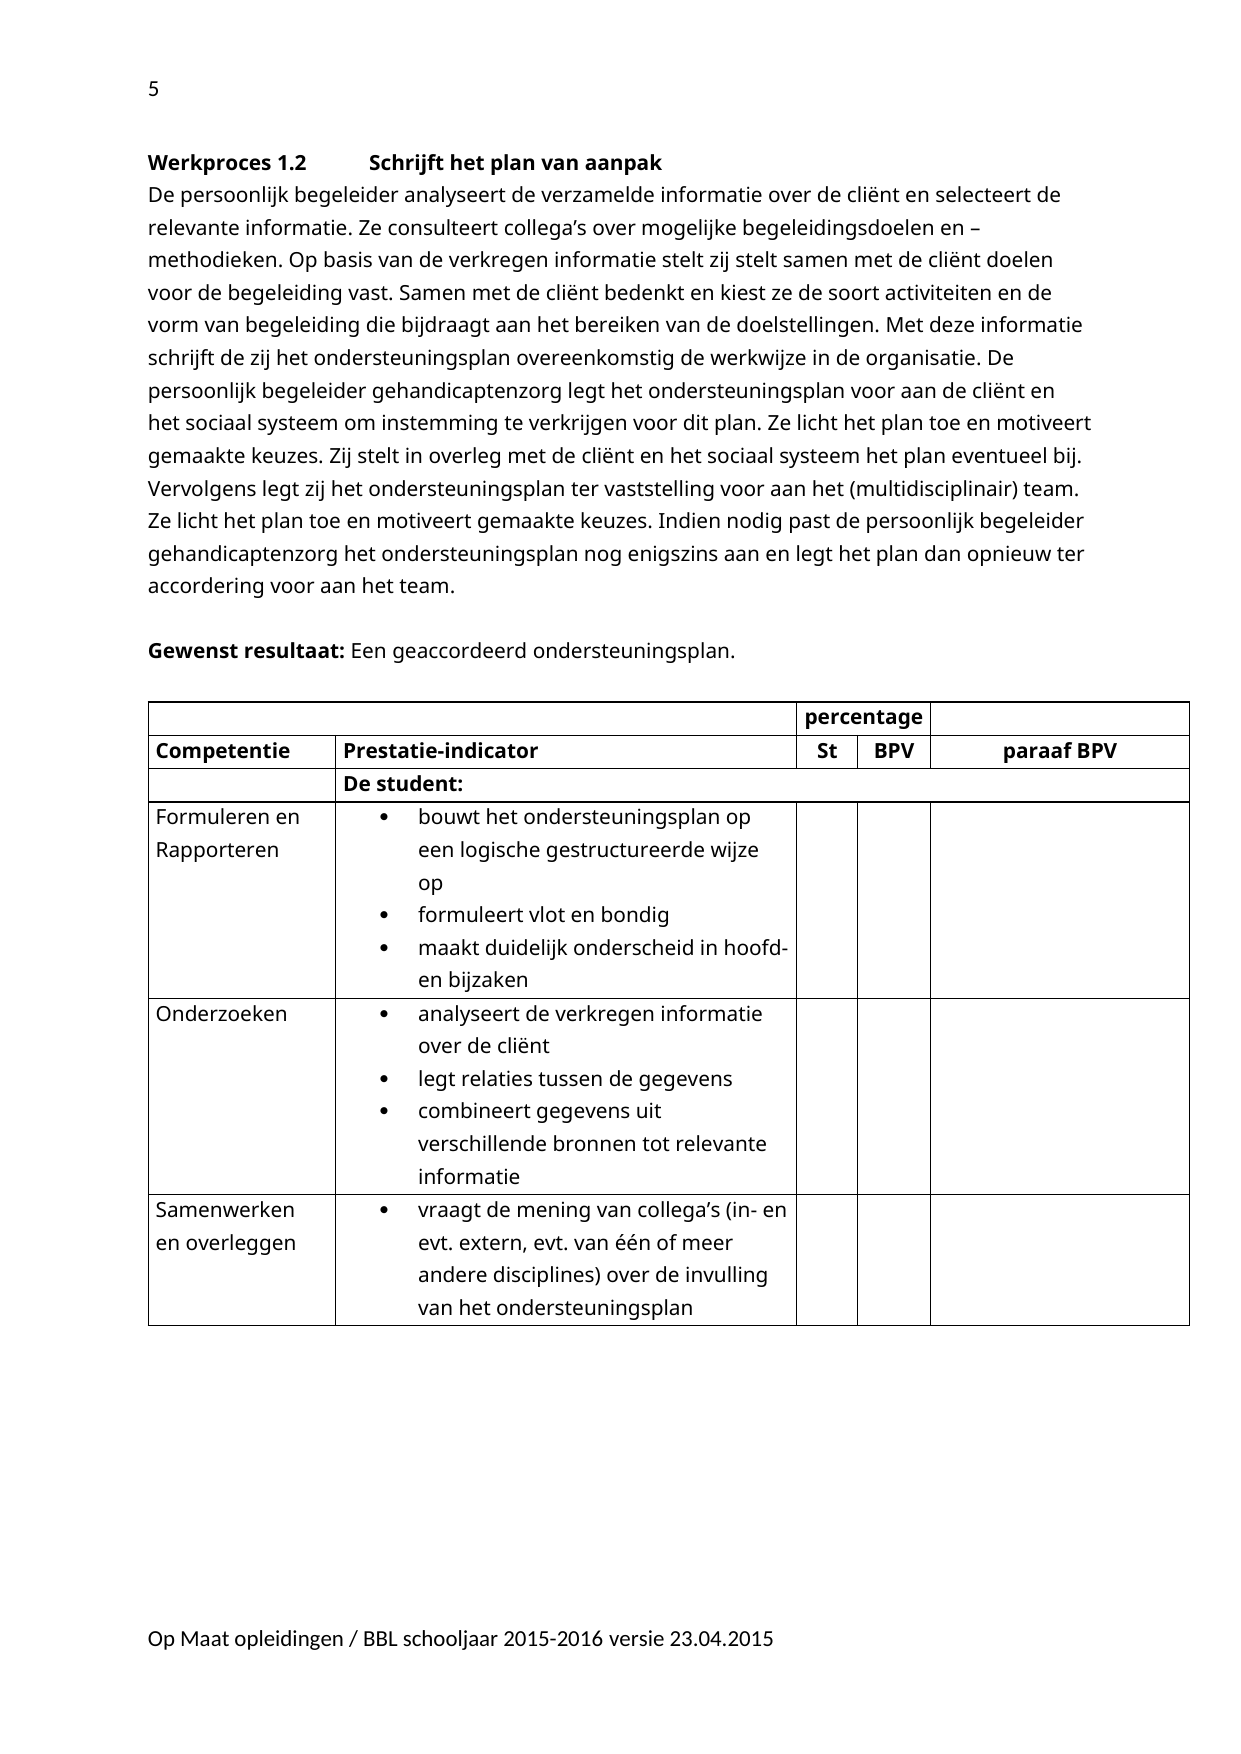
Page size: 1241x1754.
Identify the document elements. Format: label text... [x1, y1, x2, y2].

table_cell [858, 803, 930, 998]
table_cell Competentie [149, 736, 335, 768]
table_cell analyseert de verkregen informatie over de cliënt legt relaties tussen de gegevens combineert gegevens uit verschillende bronnen tot relevante informatie [336, 999, 796, 1194]
table_cell Prestatie-indicator [336, 736, 796, 768]
table_cell vraagt de mening van collega’s (in- en evt. extern, evt. van één of meer andere disciplines) over de invulling van het ondersteuningsplan [336, 1195, 796, 1325]
table_cell [797, 999, 857, 1194]
table_cell Onderzoeken [149, 999, 335, 1194]
table_cell bouwt het ondersteuningsplan op een logische gestructureerde wijze op formuleert vlot en bondig maakt duidelijk onderscheid in hoofd- en bijzaken [336, 803, 796, 998]
table_cell BPV [858, 736, 930, 768]
table_cell paraaf BPV [931, 736, 1189, 768]
table_header [149, 703, 796, 735]
table_header [931, 703, 1189, 735]
text Werkproces 1.2 Schrijft het plan van aanpak [148, 148, 1093, 176]
text De persoonlijk begeleider analyseert de verzamelde informatie over de cliënt en selecteert de relevante informatie. Ze consulteert collega’s over mogelijke begeleidingsdoelen en –methodieken. Op basis van de verkregen informatie stelt zij stelt samen met de cliënt doelen voor de begeleiding vast. Samen met de cliënt bedenkt en kiest ze de soort activiteiten en de vorm van begeleiding die bijdraagt aan het bereiken van de doelstellingen. Met deze informatie schrijft de zij het ondersteuningsplan overeenkomstig de werkwijze in de organisatie. De persoonlijk begeleider gehandicaptenzorg legt het ondersteuningsplan voor aan de cliënt en het sociaal systeem om instemming te verkrijgen voor dit plan. Ze licht het plan toe en motiveert gemaakte keuzes. Zij stelt in overleg met de cliënt en het sociaal systeem het plan eventueel bij. Vervolgens legt zij het ondersteuningsplan ter vaststelling voor aan het (multidisciplinair) team. Ze licht het plan toe en motiveert gemaakte keuzes. Indien nodig past de persoonlijk begeleider gehandicaptenzorg het ondersteuningsplan nog enigszins aan en legt het plan dan opnieuw ter accordering voor aan het team. [148, 180, 1093, 600]
table_cell [931, 1195, 1189, 1325]
table_cell St [797, 736, 857, 768]
table_cell [797, 1195, 857, 1325]
table_cell [797, 803, 857, 998]
table_header percentage [797, 703, 930, 735]
table_cell Samenwerken en overleggen [149, 1195, 335, 1325]
table_cell [931, 999, 1189, 1194]
table_cell De student: [336, 769, 1189, 801]
table_cell [858, 1195, 930, 1325]
table_cell [931, 803, 1189, 998]
text Gewenst resultaat: Een geaccordeerd ondersteuningsplan. [148, 637, 1093, 665]
table_cell [858, 999, 930, 1194]
table_cell [149, 769, 335, 801]
table_cell Formuleren en Rapporteren [149, 803, 335, 998]
